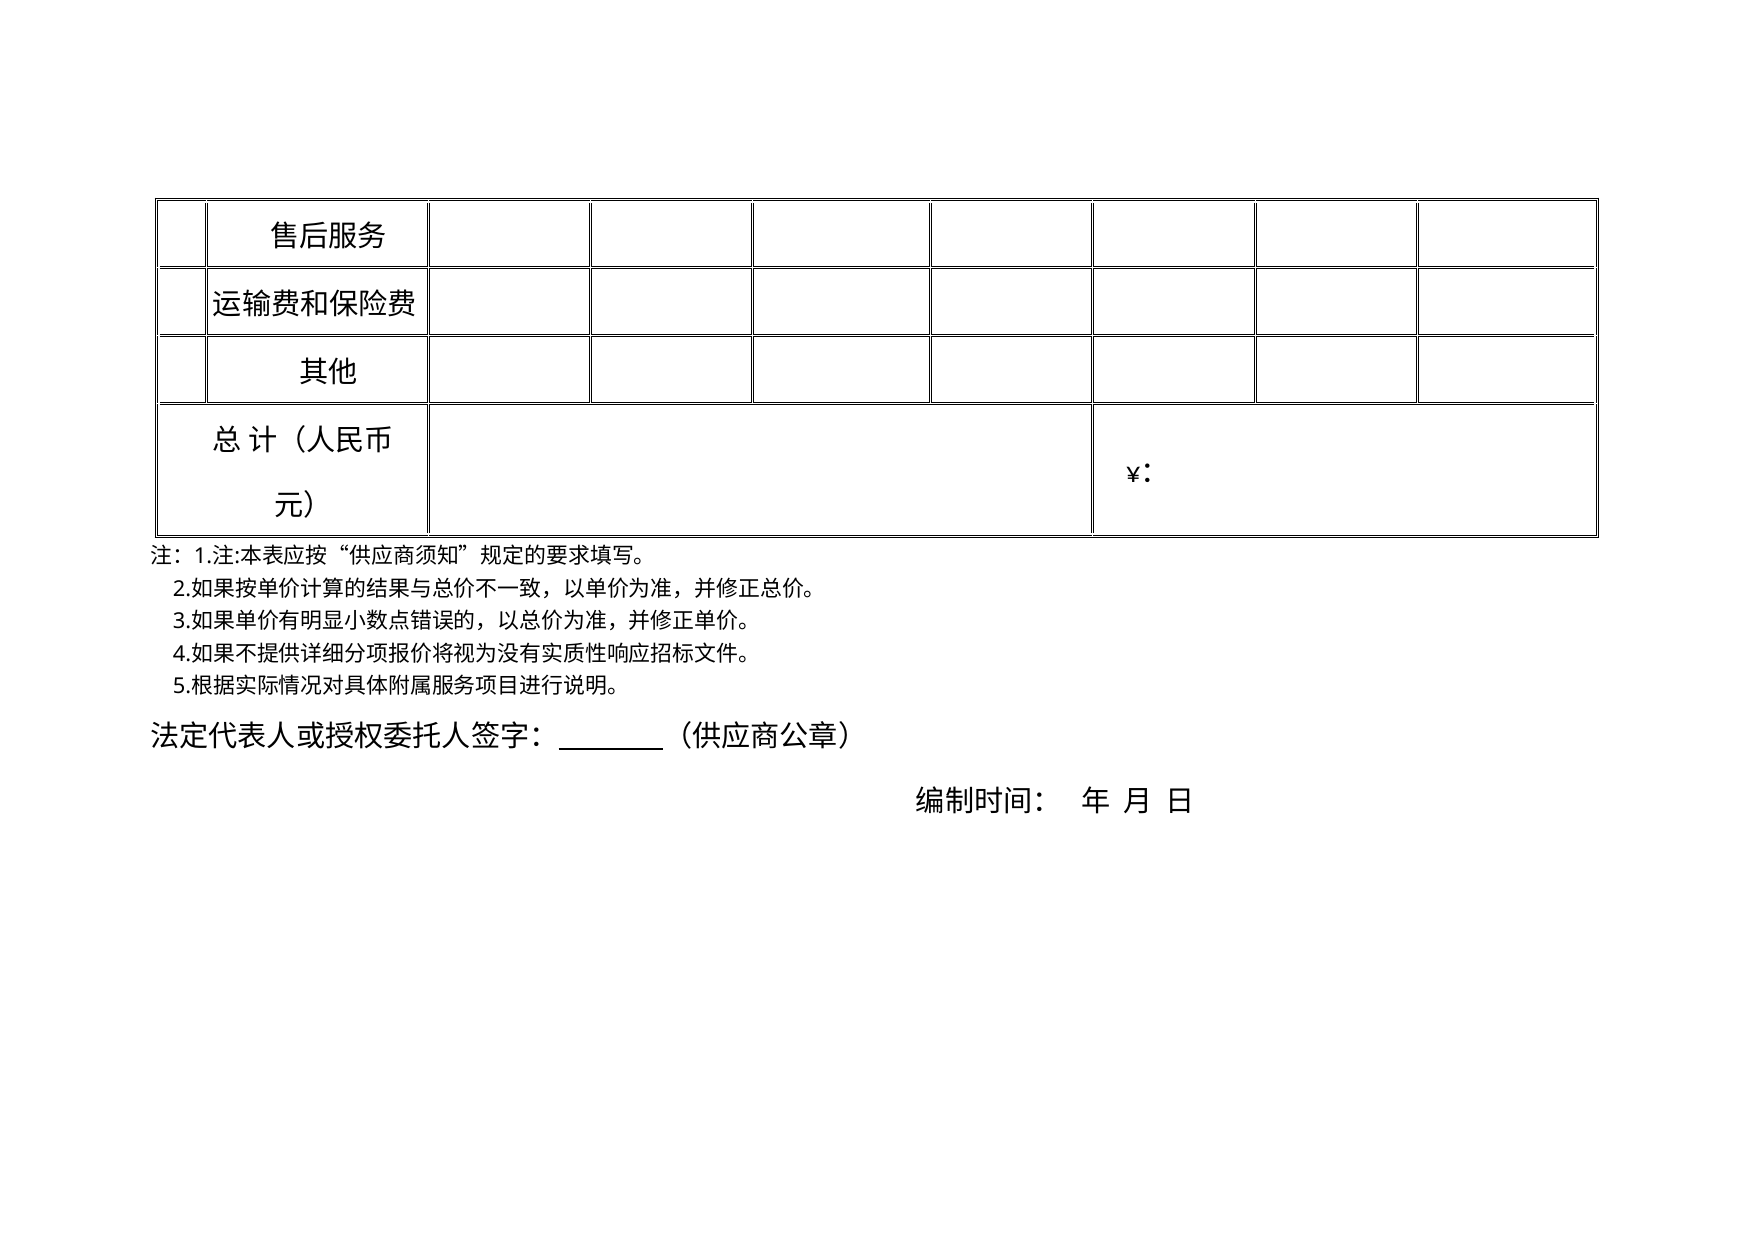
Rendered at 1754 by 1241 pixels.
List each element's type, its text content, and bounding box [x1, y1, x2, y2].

table_cell [932, 269, 1091, 334]
table_cell 运输费和保险费 [208, 269, 427, 334]
table_cell [753, 201, 930, 266]
table_cell [1418, 334, 1598, 402]
table_cell [754, 337, 929, 402]
table_cell [1094, 269, 1254, 334]
table_cell [428, 405, 1092, 535]
text 2.如果按单价计算的结果与总价不一致，以单价为准，并修正总价。 [150, 571, 1604, 603]
table_cell [1418, 201, 1596, 266]
table_cell 售后服务 [207, 201, 428, 266]
table_cell [158, 266, 205, 334]
table_cell [930, 201, 1092, 266]
text 3.如果单价有明显小数点错误的，以总价为准，并修正单价。 [150, 603, 1604, 636]
table_cell 总 计（人民币元） [156, 402, 428, 535]
table_cell [1093, 201, 1255, 266]
table_cell [1419, 266, 1596, 334]
table_cell [1257, 269, 1416, 334]
table_cell [430, 337, 589, 402]
table_cell [932, 337, 1091, 402]
text 编制时间： 年 月 日 [150, 766, 1604, 831]
table_cell [1255, 201, 1417, 266]
table_cell [428, 199, 591, 266]
table_cell [592, 269, 751, 334]
text 注：1.注:本表应按“供应商须知”规定的要求填写。 [150, 538, 1604, 571]
text 法定代表人或授权委托人签字： （供应商公章） [150, 701, 1604, 766]
table_cell [430, 269, 589, 334]
text 4.如果不提供详细分项报价将视为没有实质性响应招标文件。 [150, 636, 1604, 668]
table_cell [592, 337, 751, 402]
table_cell ¥： [1093, 402, 1598, 535]
text 5.根据实际情况对具体附属服务项目进行说明。 [150, 668, 1604, 701]
table_cell [156, 334, 207, 402]
table_cell [158, 199, 207, 266]
table_cell [591, 199, 753, 266]
table_cell 其他 [208, 337, 427, 402]
table_cell [1257, 337, 1416, 402]
table_cell [1094, 337, 1254, 402]
table_cell [754, 269, 929, 334]
